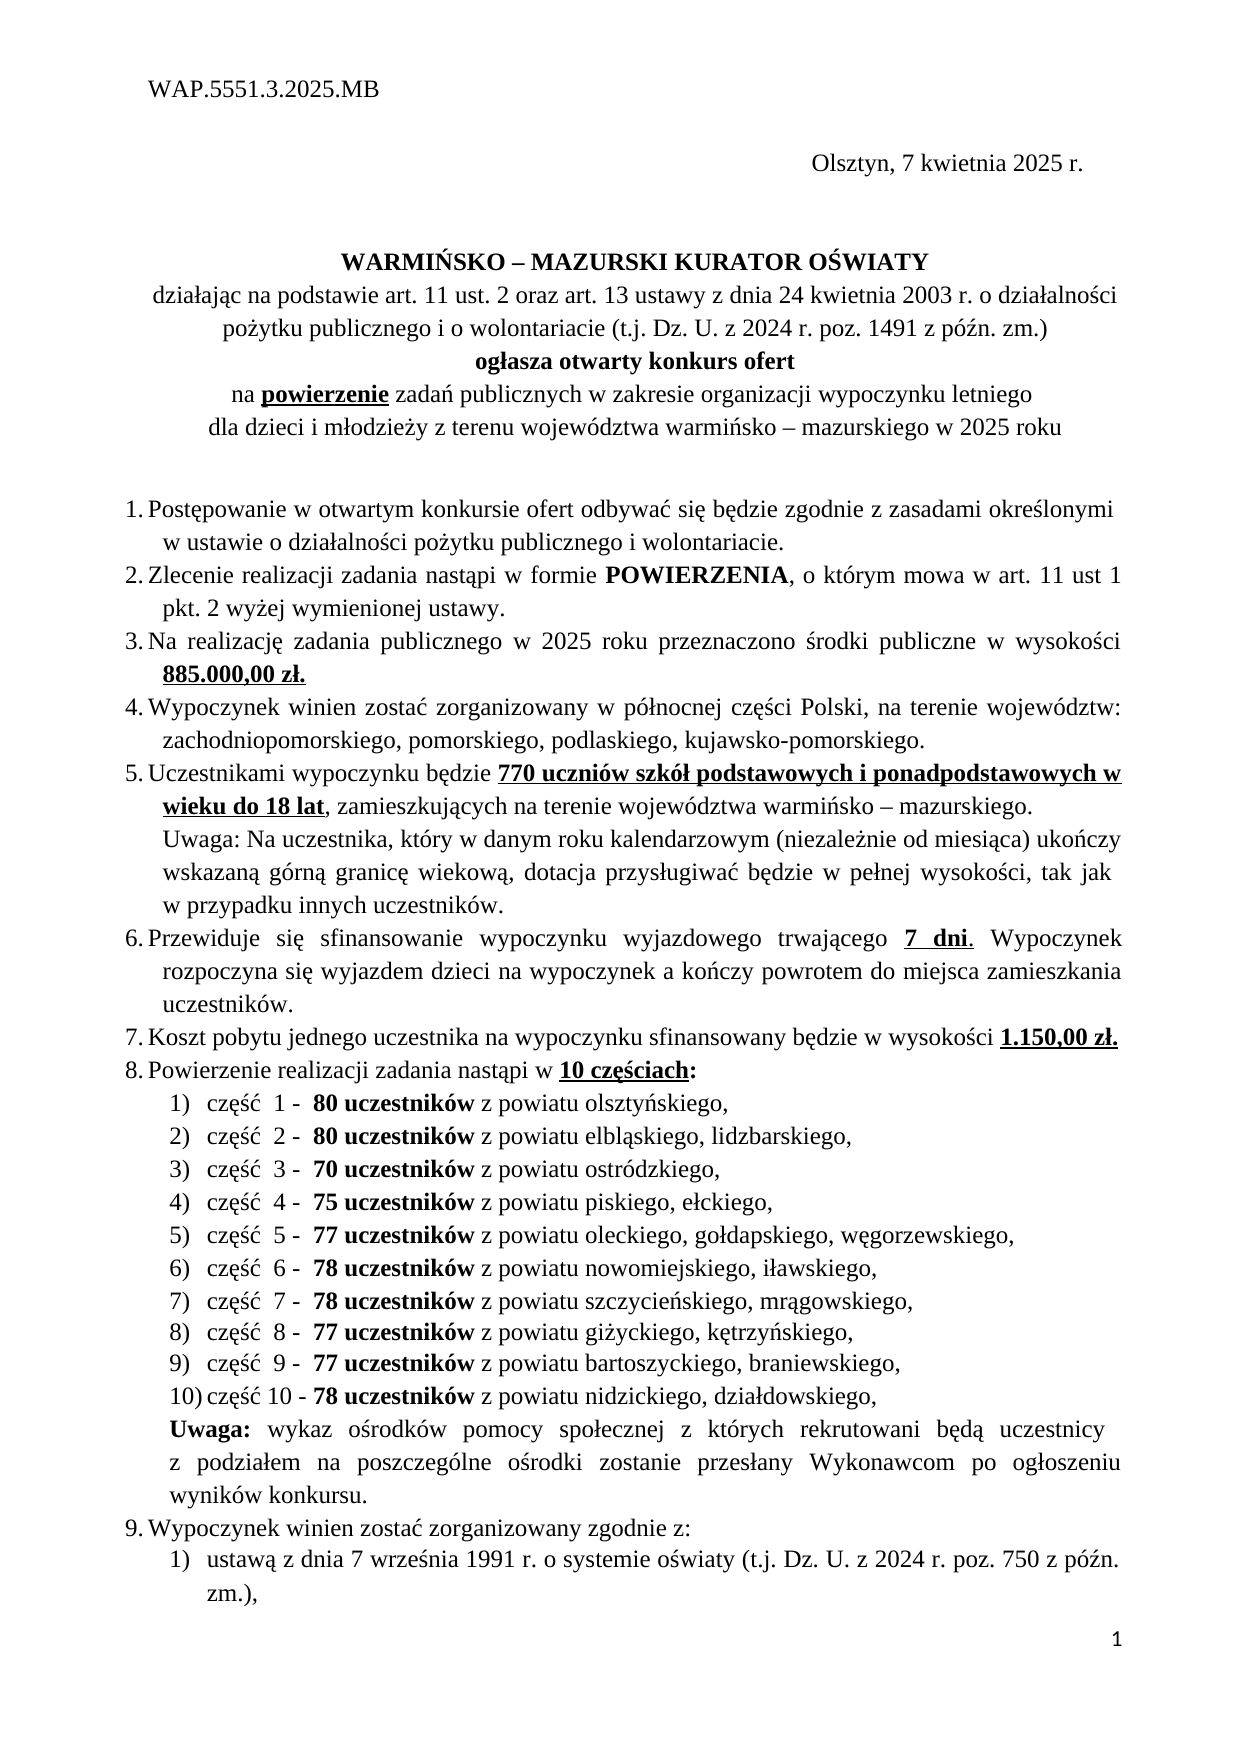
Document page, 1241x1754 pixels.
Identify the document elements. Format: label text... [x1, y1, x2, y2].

text WARMIŃSKO – MAZURSKI KURATOR OŚWIATY działając na podstawie art. 11 ust. 2 oraz art. 13 ustawy z dnia 24 kwietnia 2003 r. o działalności pożytku publicznego i o wolontariacie (t.j. Dz. U. z 2024 r. poz. 1491 z późn. zm.) ogłasza otwarty konkurs ofert na powierzenie zadań publicznych w zakresie organizacji wypoczynku letniego dla dzieci i młodzieży z terenu województwa warmińsko – mazurskiego w 2025 roku [148, 247, 1122, 473]
list Na realizację zadania publicznego w 2025 roku przeznaczono środki publiczne w wysokości 885.000,00 zł. [125, 626, 1122, 688]
list Zlecenie realizacji zadania nastąpi w formie POWIERZENIA, o którym mowa w art. 11 ust 1 pkt. 2 wyżej wymienionej ustawy. [125, 560, 1122, 622]
list Uczestnikami wypoczynku będzie 770 uczniów szkół podstawowych i ponadpodstawowych w wieku do 18 lat, zamieszkujących na terenie województwa warmińsko – mazurskiego. [125, 758, 1122, 820]
list część 10 - 78 uczestników z powiatu nidzickiego, działdowskiego, [169, 1381, 1122, 1410]
list Wypoczynek winien zostać zorganizowany w północnej części Polski, na terenie województw: zachodniopomorskiego, pomorskiego, podlaskiego, kujawsko-pomorskiego. [125, 692, 1122, 754]
list część 1 - 80 uczestników z powiatu olsztyńskiego, [169, 1088, 1122, 1117]
list Wypoczynek winien zostać zorganizowany zgodnie z: [125, 1513, 1122, 1542]
list Przewiduje się sfinansowanie wypoczynku wyjazdowego trwającego 7 dni. Wypoczynek rozpoczyna się wyjazdem dzieci na wypoczynek a kończy powrotem do miejsca zamieszkania uczestników. [125, 923, 1122, 1018]
list część 7 - 78 uczestników z powiatu szczycieńskiego, mrągowskiego, [169, 1286, 1122, 1315]
list Postępowanie w otwartym konkursie ofert odbywać się będzie zgodnie z zasadami określonymi w ustawie o działalności pożytku publicznego i wolontariacie. [125, 494, 1122, 556]
list Uwaga: Na uczestnika, który w danym roku kalendarzowym (niezależnie od miesiąca) ukończy wskazaną górną granicę wiekową, dotacja przysługiwać będzie w pełnej wysokości, tak jak w przypadku innych uczestników. [162, 824, 1122, 919]
list część 5 - 77 uczestników z powiatu oleckiego, gołdapskiego, węgorzewskiego, [169, 1220, 1122, 1249]
list część 4 - 75 uczestników z powiatu piskiego, ełckiego, [169, 1187, 1122, 1216]
list Koszt pobytu jednego uczestnika na wypoczynku sfinansowany będzie w wysokości 1.150,00 zł. [125, 1022, 1122, 1051]
list część 8 - 77 uczestników z powiatu giżyckiego, kętrzyńskiego, [169, 1317, 1122, 1346]
text Uwaga: wykaz ośrodków pomocy społecznej z których rekrutowani będą uczestnicy z podziałem na poszczególne ośrodki zostanie przesłany Wykonawcom po ogłoszeniu wyników konkursu. [169, 1414, 1122, 1509]
list Powierzenie realizacji zadania nastąpi w 10 częściach: [125, 1055, 1122, 1084]
list ustawą z dnia 7 września 1991 r. o systemie oświaty (t.j. Dz. U. z 2024 r. poz. 750 z późn. zm.), [169, 1544, 1122, 1606]
text Olsztyn, 7 kwietnia 2025 r. [738, 148, 1122, 176]
list część 3 - 70 uczestników z powiatu ostródzkiego, [169, 1154, 1122, 1183]
list część 9 - 77 uczestników z powiatu bartoszyckiego, braniewskiego, [169, 1348, 1122, 1377]
list część 6 - 78 uczestników z powiatu nowomiejskiego, iławskiego, [169, 1253, 1122, 1282]
list część 2 - 80 uczestników z powiatu elbląskiego, lidzbarskiego, [169, 1121, 1122, 1150]
